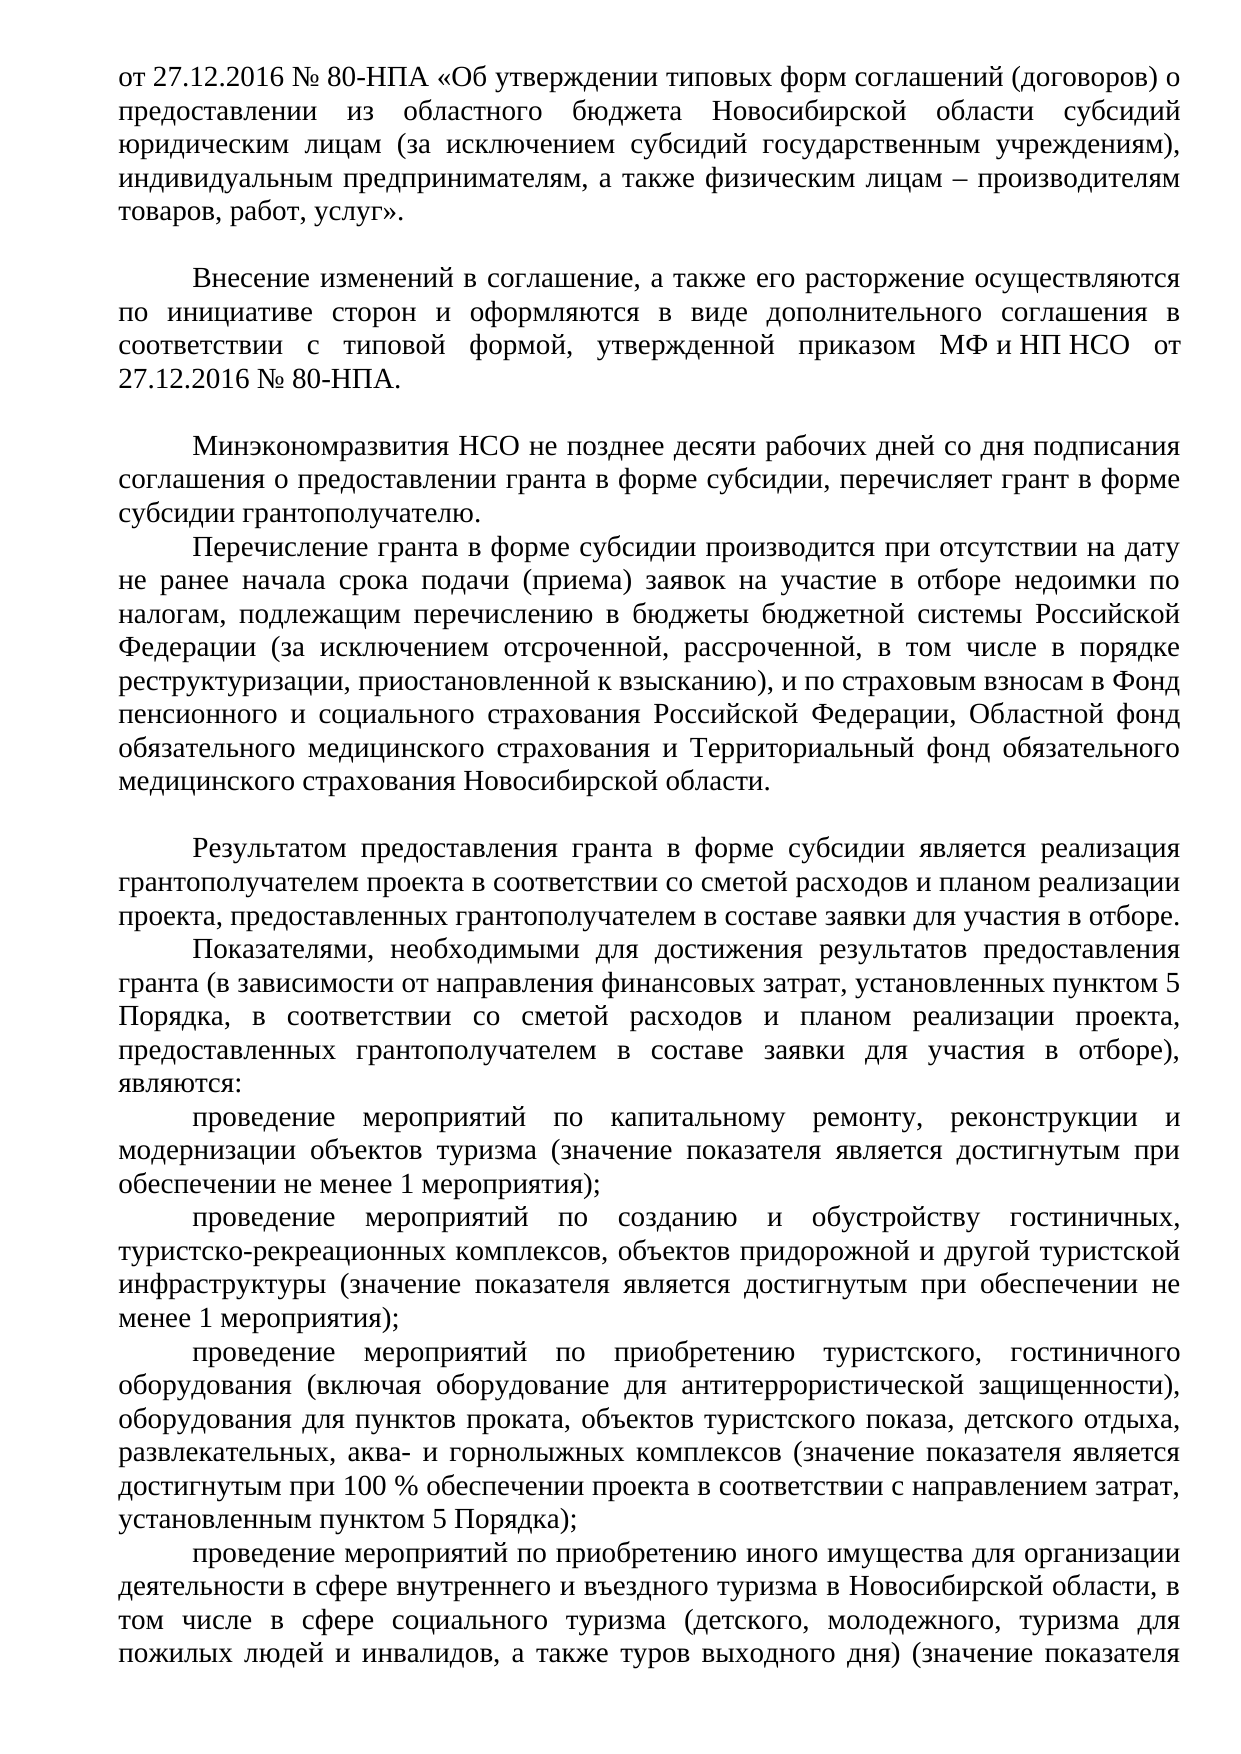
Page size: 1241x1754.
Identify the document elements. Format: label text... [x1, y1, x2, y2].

text Результатом предоставления гранта в форме субсидии является реализация грантополучателем проекта в соответствии со сметой расходов и планом реализации проекта, предоставленных грантополучателем в составе заявки для участия в отборе. [118, 831, 1181, 931]
text проведение мероприятий по капитальному ремонту, реконструкции и модернизации объектов туризма (значение показателя является достигнутым при обеспечении не менее 1 мероприятия); [118, 1099, 1181, 1199]
text проведение мероприятий по созданию и обустройству гостиничных, туристско-рекреационных комплексов, объектов придорожной и другой туристской инфраструктуры (значение показателя является достигнутым при обеспечении не менее 1 мероприятия); [118, 1199, 1181, 1334]
text Минэкономразвития НСО не позднее десяти рабочих дней со дня подписания соглашения о предоставлении гранта в форме субсидии, перечисляет грант в форме субсидии грантополучателю. [118, 428, 1181, 529]
text Внесение изменений в соглашение, а также его расторжение осуществляются по инициативе сторон и оформляются в виде дополнительного соглашения в соответствии с типовой формой, утвержденной приказом МФ и НП НСО от 27.12.2016 № 80-НПА. [118, 260, 1181, 394]
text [118, 1535, 1181, 1669]
text Перечисление гранта в форме субсидии производится при отсутствии на дату не ранее начала срока подачи (приема) заявок на участие в отборе недоимки по налогам, подлежащим перечислению в бюджеты бюджетной системы Российской Федерации (за исключением отсроченной, рассроченной, в том числе в порядке реструктуризации, приостановленной к взысканию), и по страховым взносам в Фонд пенсионного и социального страхования Российской Федерации, Областной фонд обязательного медицинского страхования и Территориальный фонд обязательного медицинского страхования Новосибирской области. [118, 529, 1181, 797]
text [118, 59, 1181, 227]
text проведение мероприятий по приобретению туристского, гостиничного оборудования (включая оборудование для антитеррористической защищенности), оборудования для пунктов проката, объектов туристского показа, детского отдыха, развлекательных, аква- и горнолыжных комплексов (значение показателя является достигнутым при 100 % обеспечении проекта в соответствии с направлением затрат, установленным пунктом 5 Порядка); [118, 1334, 1181, 1535]
text Показателями, необходимыми для достижения результатов предоставления гранта (в зависимости от направления финансовых затрат, установленных пунктом 5 Порядка, в соответствии со сметой расходов и планом реализации проекта, предоставленных грантополучателем в составе заявки для участия в отборе), являются: [118, 931, 1181, 1099]
